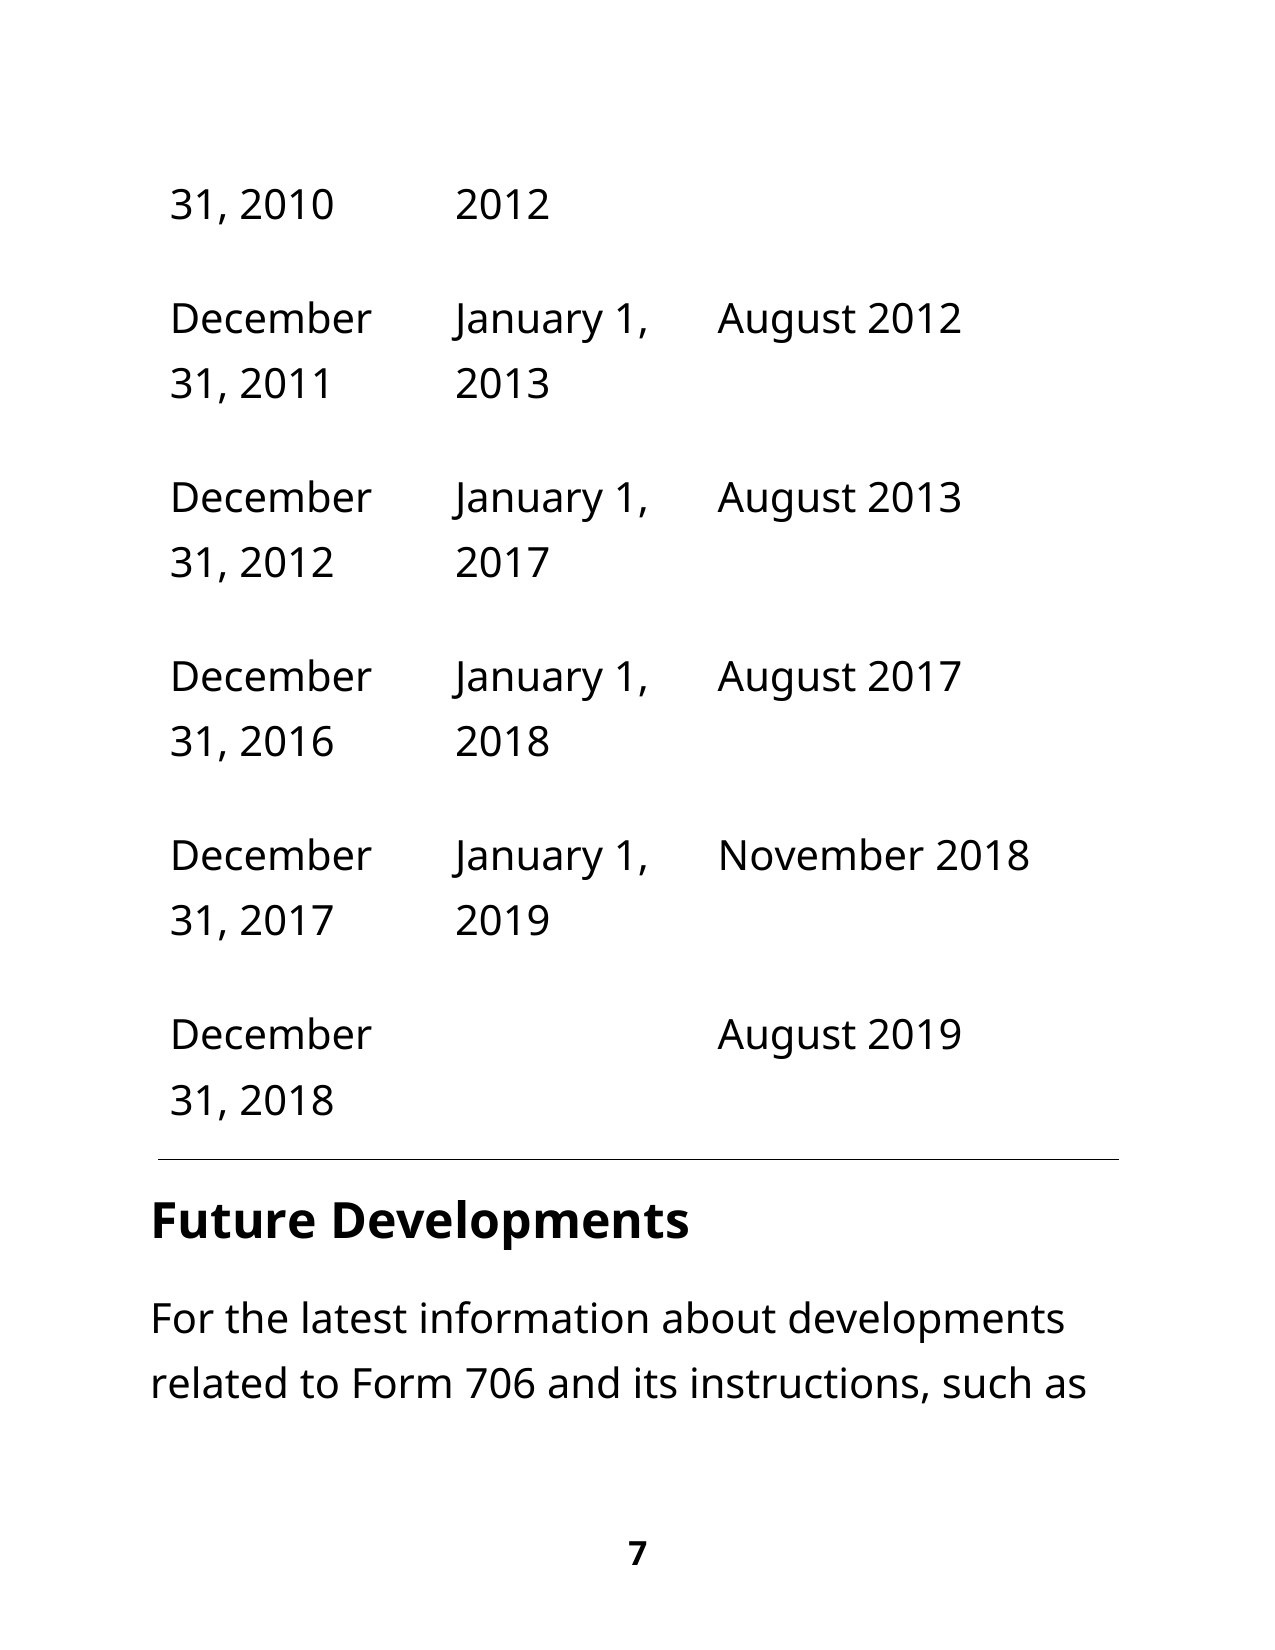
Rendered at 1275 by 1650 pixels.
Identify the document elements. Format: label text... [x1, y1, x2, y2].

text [150, 1289, 1125, 1411]
table_header [158, 150, 1125, 1160]
subtitle Future Developments [150, 1185, 1125, 1253]
